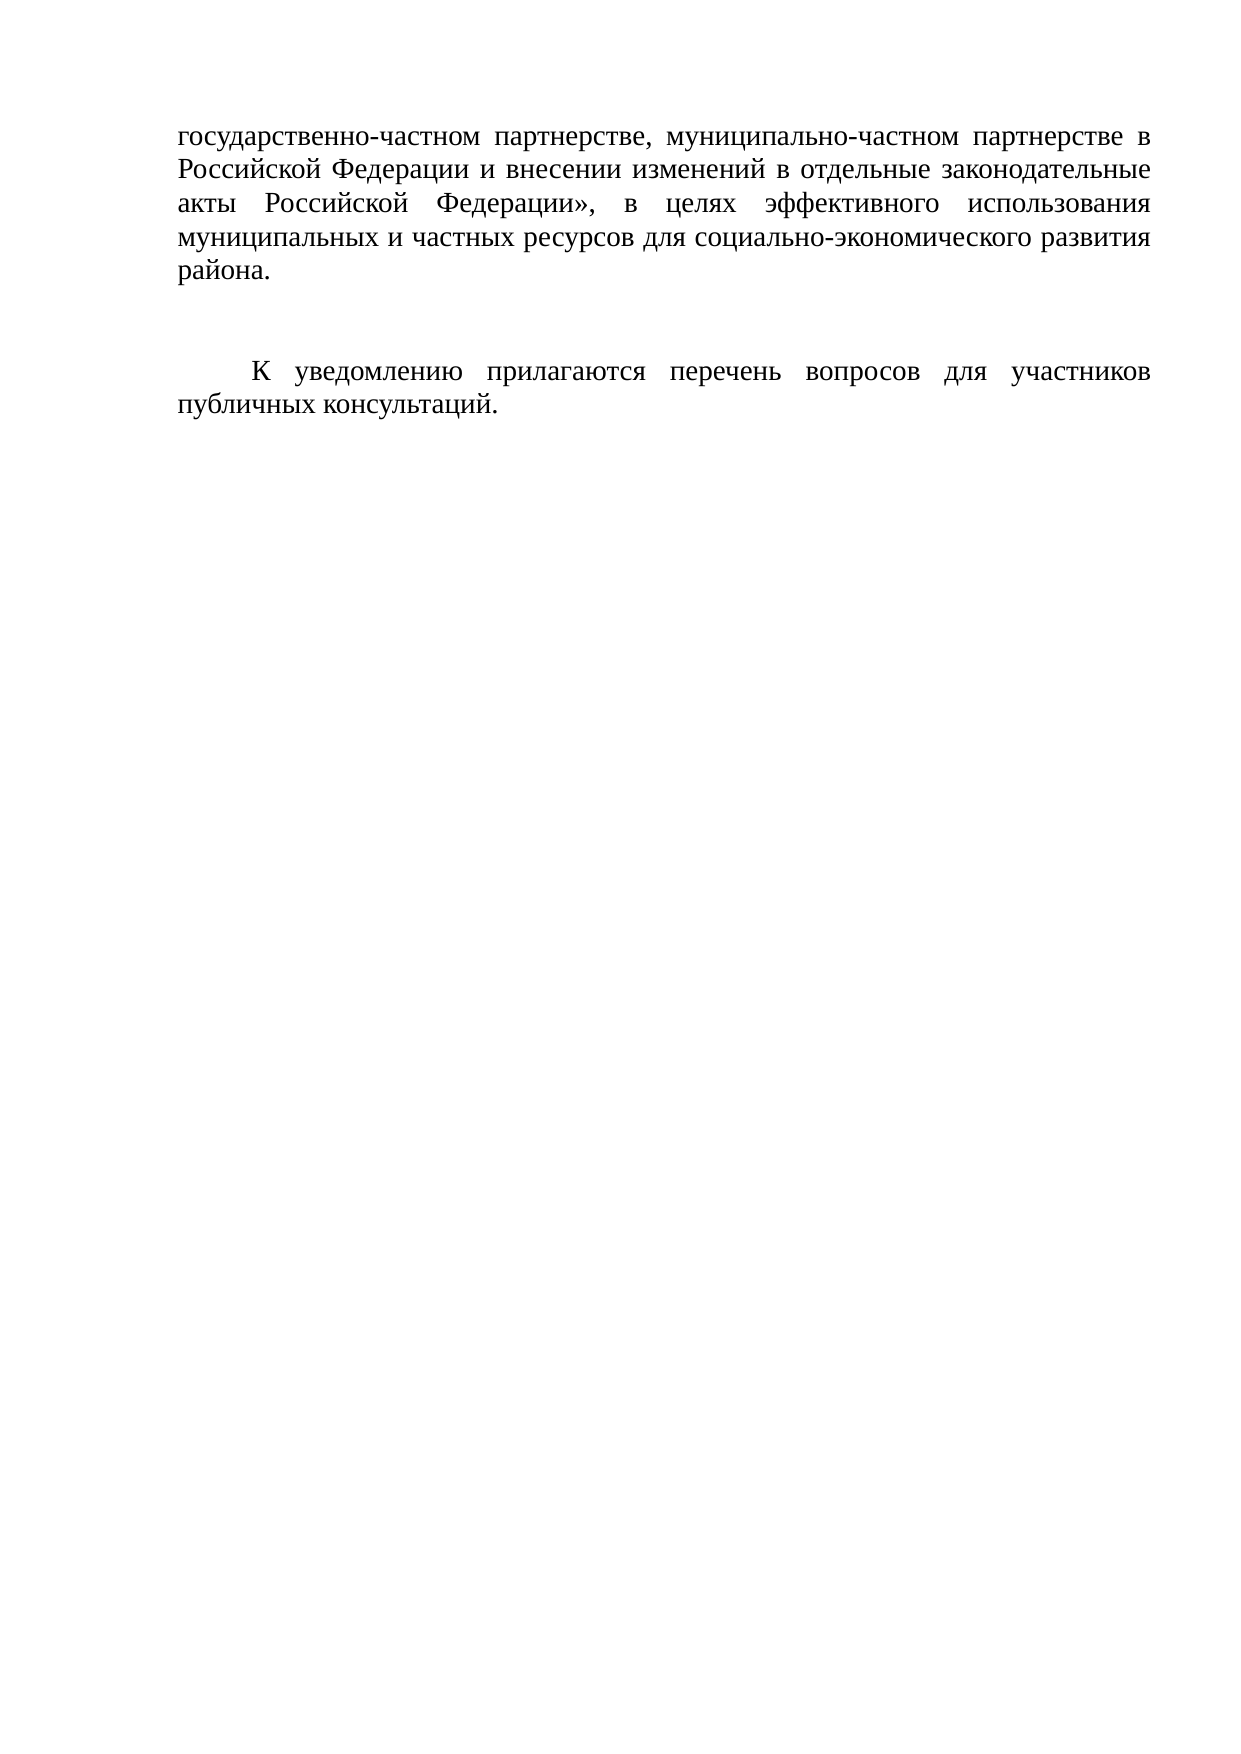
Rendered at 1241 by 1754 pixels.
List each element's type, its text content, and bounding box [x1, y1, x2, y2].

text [177, 118, 1152, 286]
text К уведомлению прилагаются перечень вопросов для участников публичных консультаций. [177, 353, 1152, 420]
